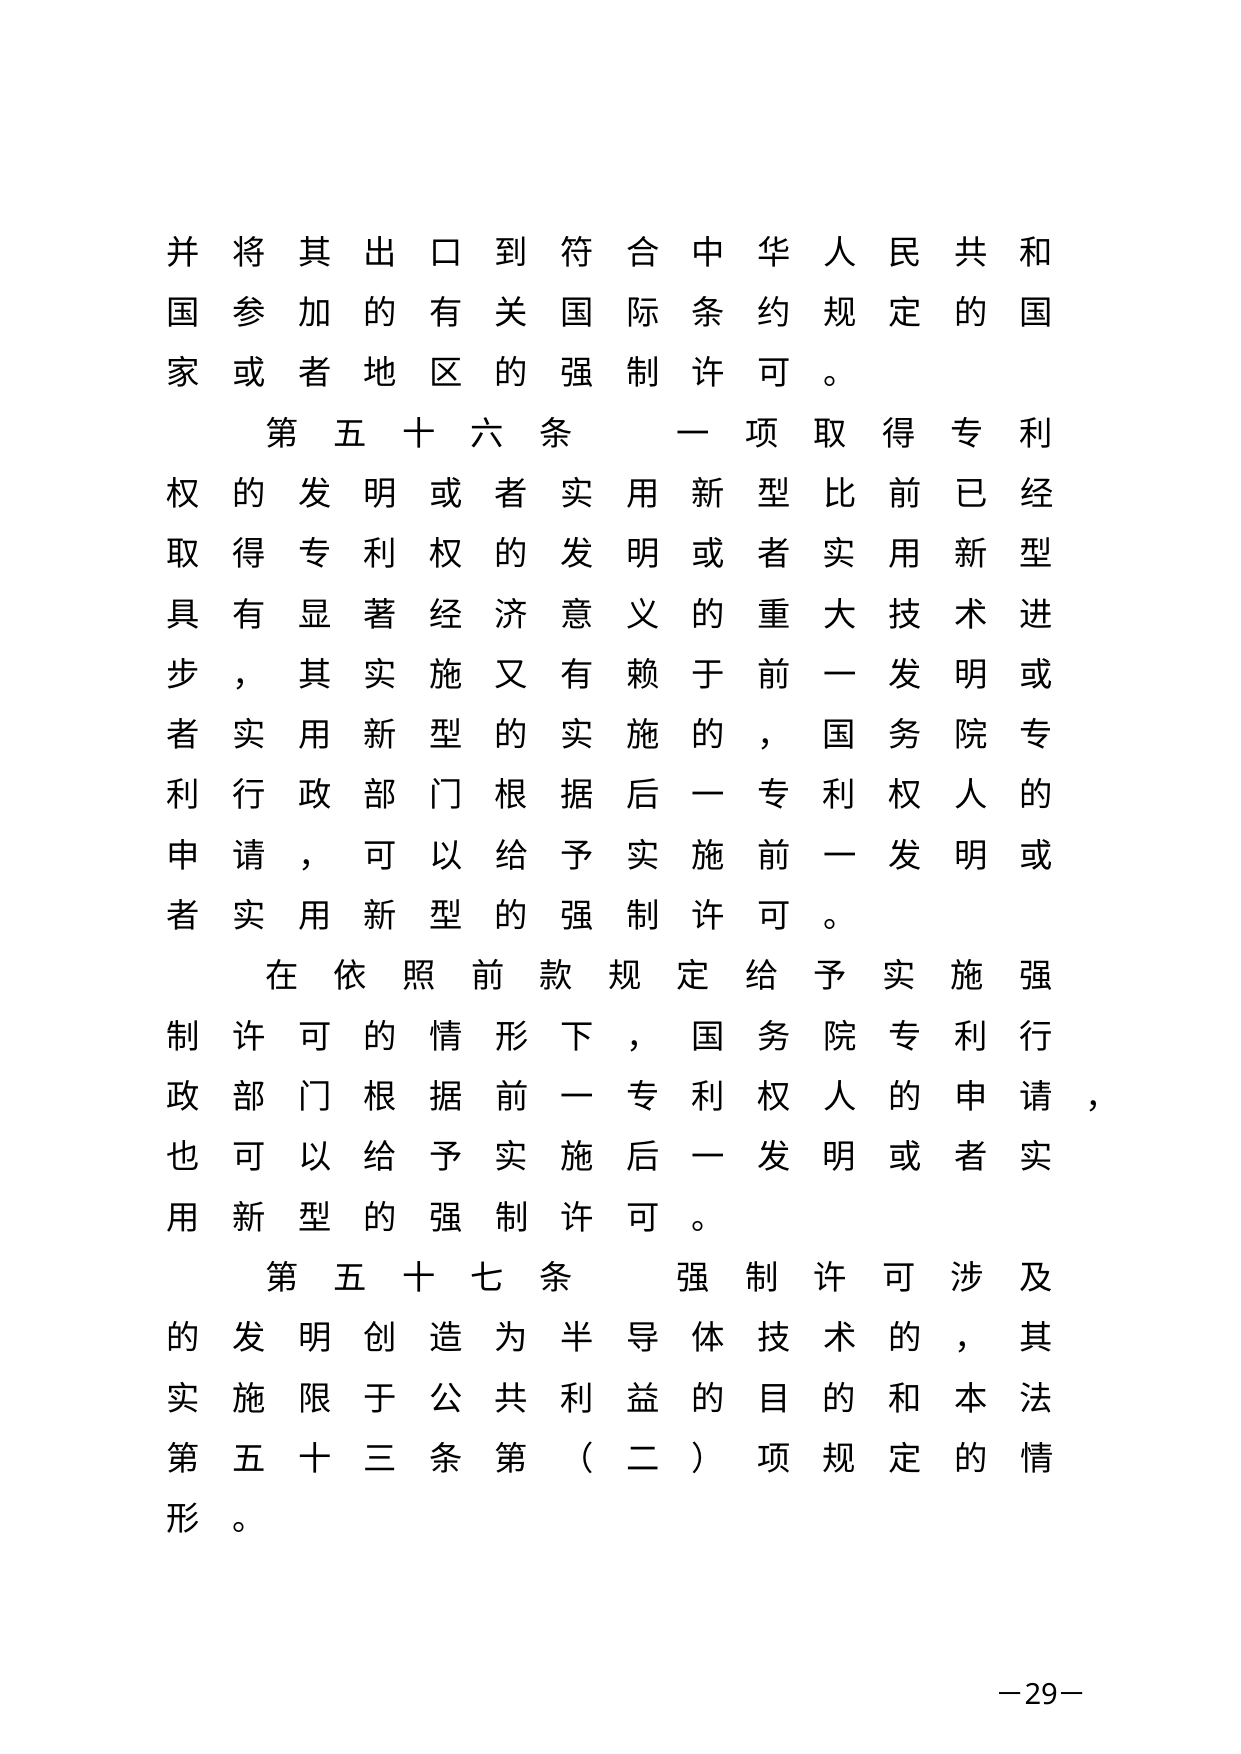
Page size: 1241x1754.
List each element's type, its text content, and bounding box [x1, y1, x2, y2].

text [167, 219, 1085, 400]
text 在依照前款规定给予实施强制许可的情形下，国务院专利行政部门根据前一专利权人的申请，也可以给予实施后一发明或者实用新型的强制许可。 [167, 943, 1085, 1245]
text 第五十七条 强制许可涉及的发明创造为半导体技术的，其实施限于公共利益的目的和本法第五十三条第（二）项规定的情形。 [167, 1245, 1085, 1546]
text 第五十六条 一项取得专利权的发明或者实用新型比前已经取得专利权的发明或者实用新型具有显著经济意义的重大技术进步，其实施又有赖于前一发明或者实用新型的实施的，国务院专利行政部门根据后一专利权人的申请，可以给予实施前一发明或者实用新型的强制许可。 [167, 400, 1085, 943]
